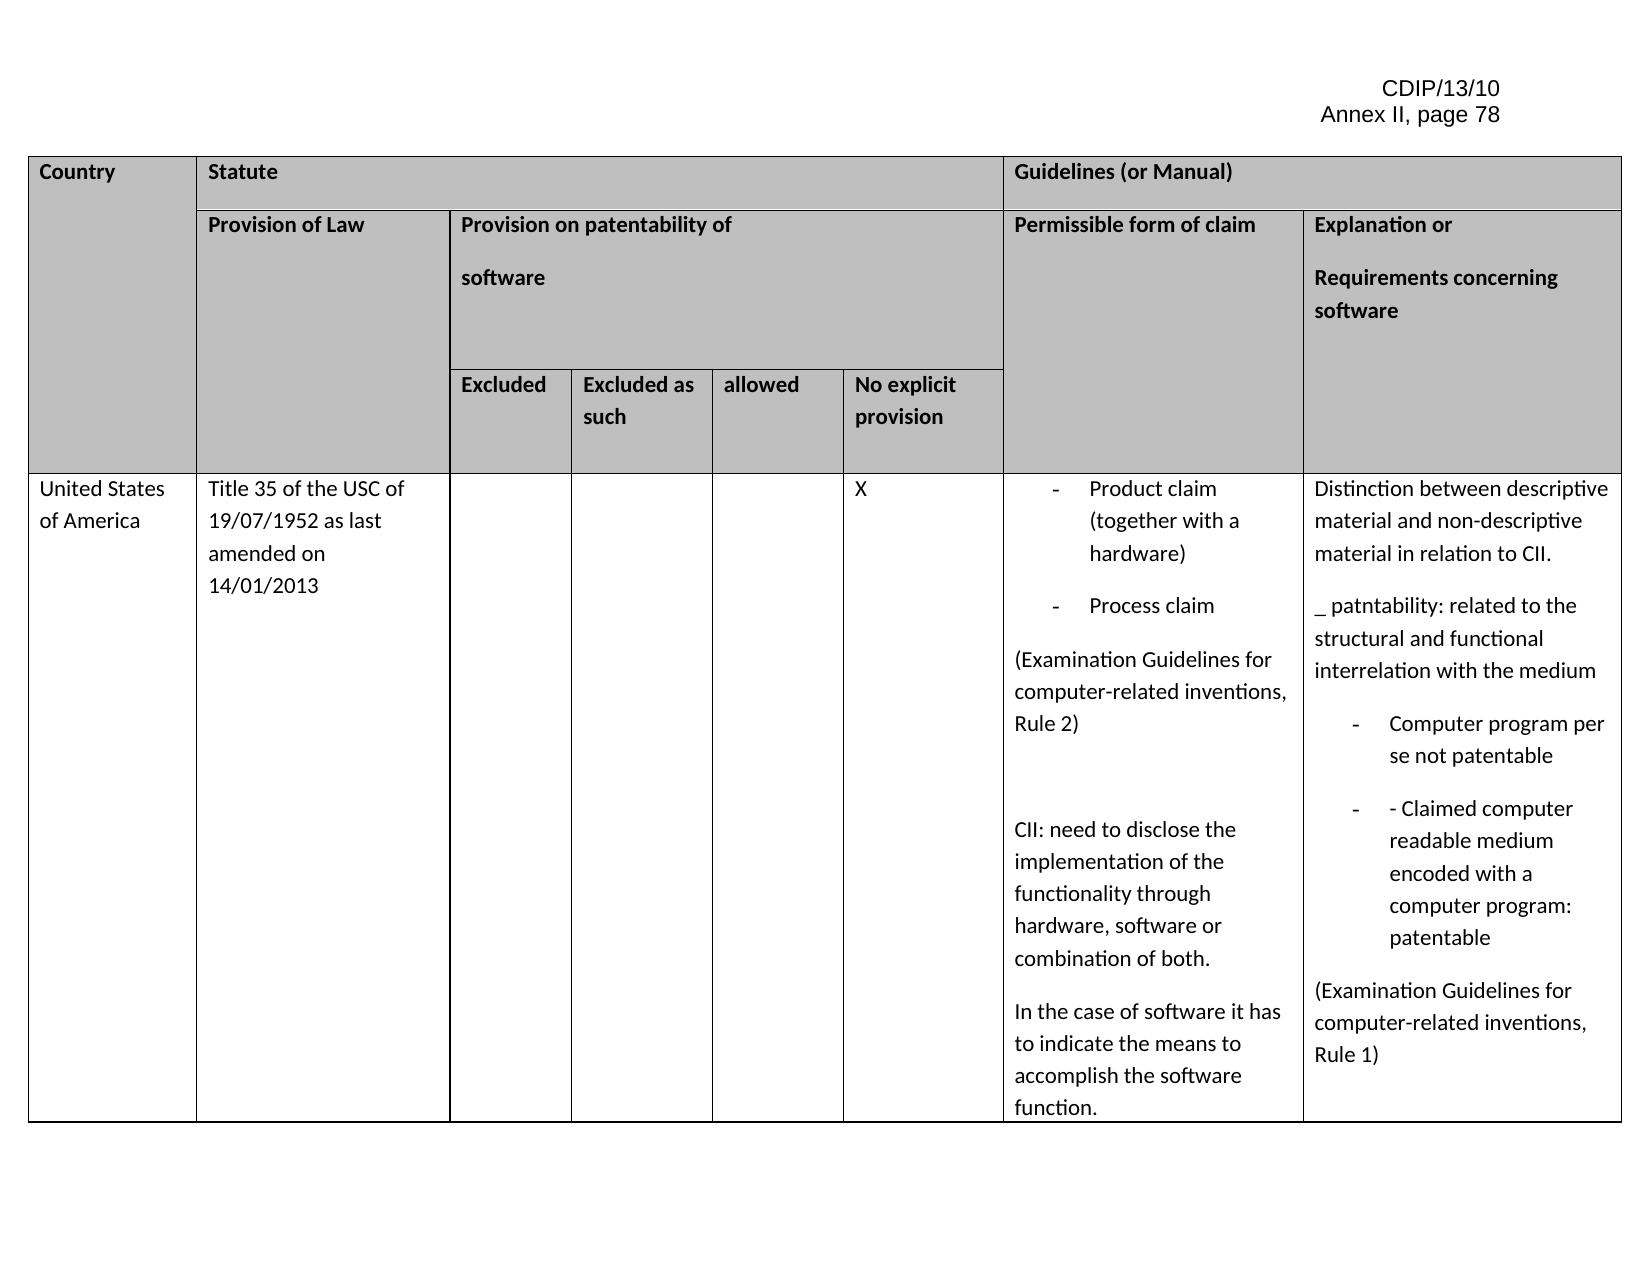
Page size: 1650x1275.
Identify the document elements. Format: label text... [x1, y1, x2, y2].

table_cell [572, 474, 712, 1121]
table_cell Excluded [451, 370, 571, 473]
table_cell Explanation or Requirements concerning software [1304, 211, 1621, 473]
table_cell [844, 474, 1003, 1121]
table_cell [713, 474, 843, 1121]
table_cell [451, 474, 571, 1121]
table_cell No explicit provision [844, 370, 1003, 473]
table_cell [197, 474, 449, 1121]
table_cell Excluded as such [572, 370, 712, 473]
table_cell Permissible form of claim [1004, 211, 1303, 473]
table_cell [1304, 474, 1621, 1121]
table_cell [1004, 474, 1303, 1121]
table_cell Provision of Law [197, 211, 449, 473]
table_header Country [29, 157, 196, 473]
table_cell Provision on patentability of software [451, 211, 1003, 369]
table_cell allowed [713, 370, 843, 473]
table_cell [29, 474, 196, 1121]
table_header Guidelines (or Manual) [1004, 157, 1621, 209]
table_header Statute [197, 157, 1003, 209]
